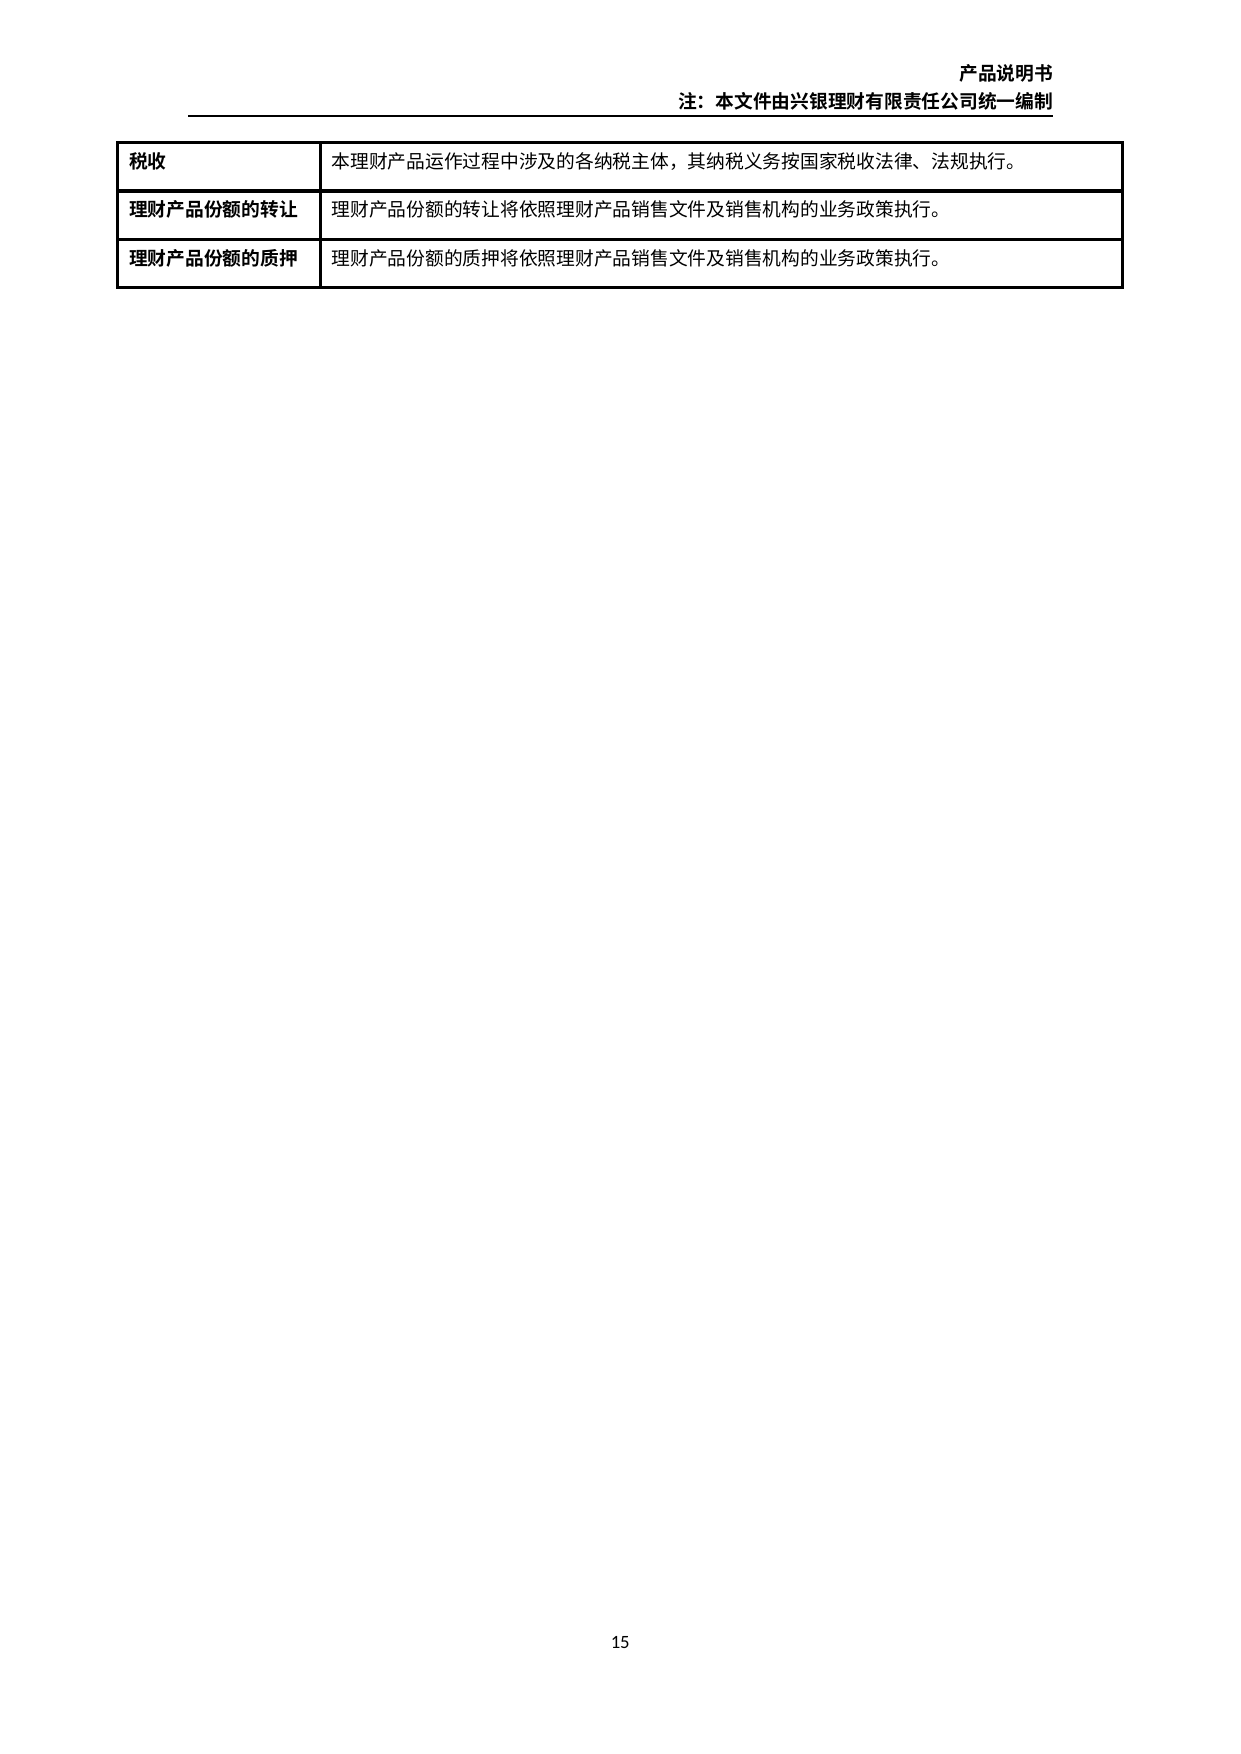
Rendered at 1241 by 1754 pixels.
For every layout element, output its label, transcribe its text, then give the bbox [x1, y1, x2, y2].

table_cell 理财产品份额的质押将依照理财产品销售文件及销售机构的业务政策执行。 [322, 241, 1121, 286]
table_cell 税收 [119, 144, 319, 189]
table_cell 理财产品份额的质押 [119, 241, 319, 286]
table_cell 理财产品份额的转让 [119, 193, 319, 237]
table_cell 理财产品份额的转让将依照理财产品销售文件及销售机构的业务政策执行。 [322, 193, 1121, 237]
table_cell 本理财产品运作过程中涉及的各纳税主体，其纳税义务按国家税收法律、法规执行。 [322, 144, 1121, 189]
